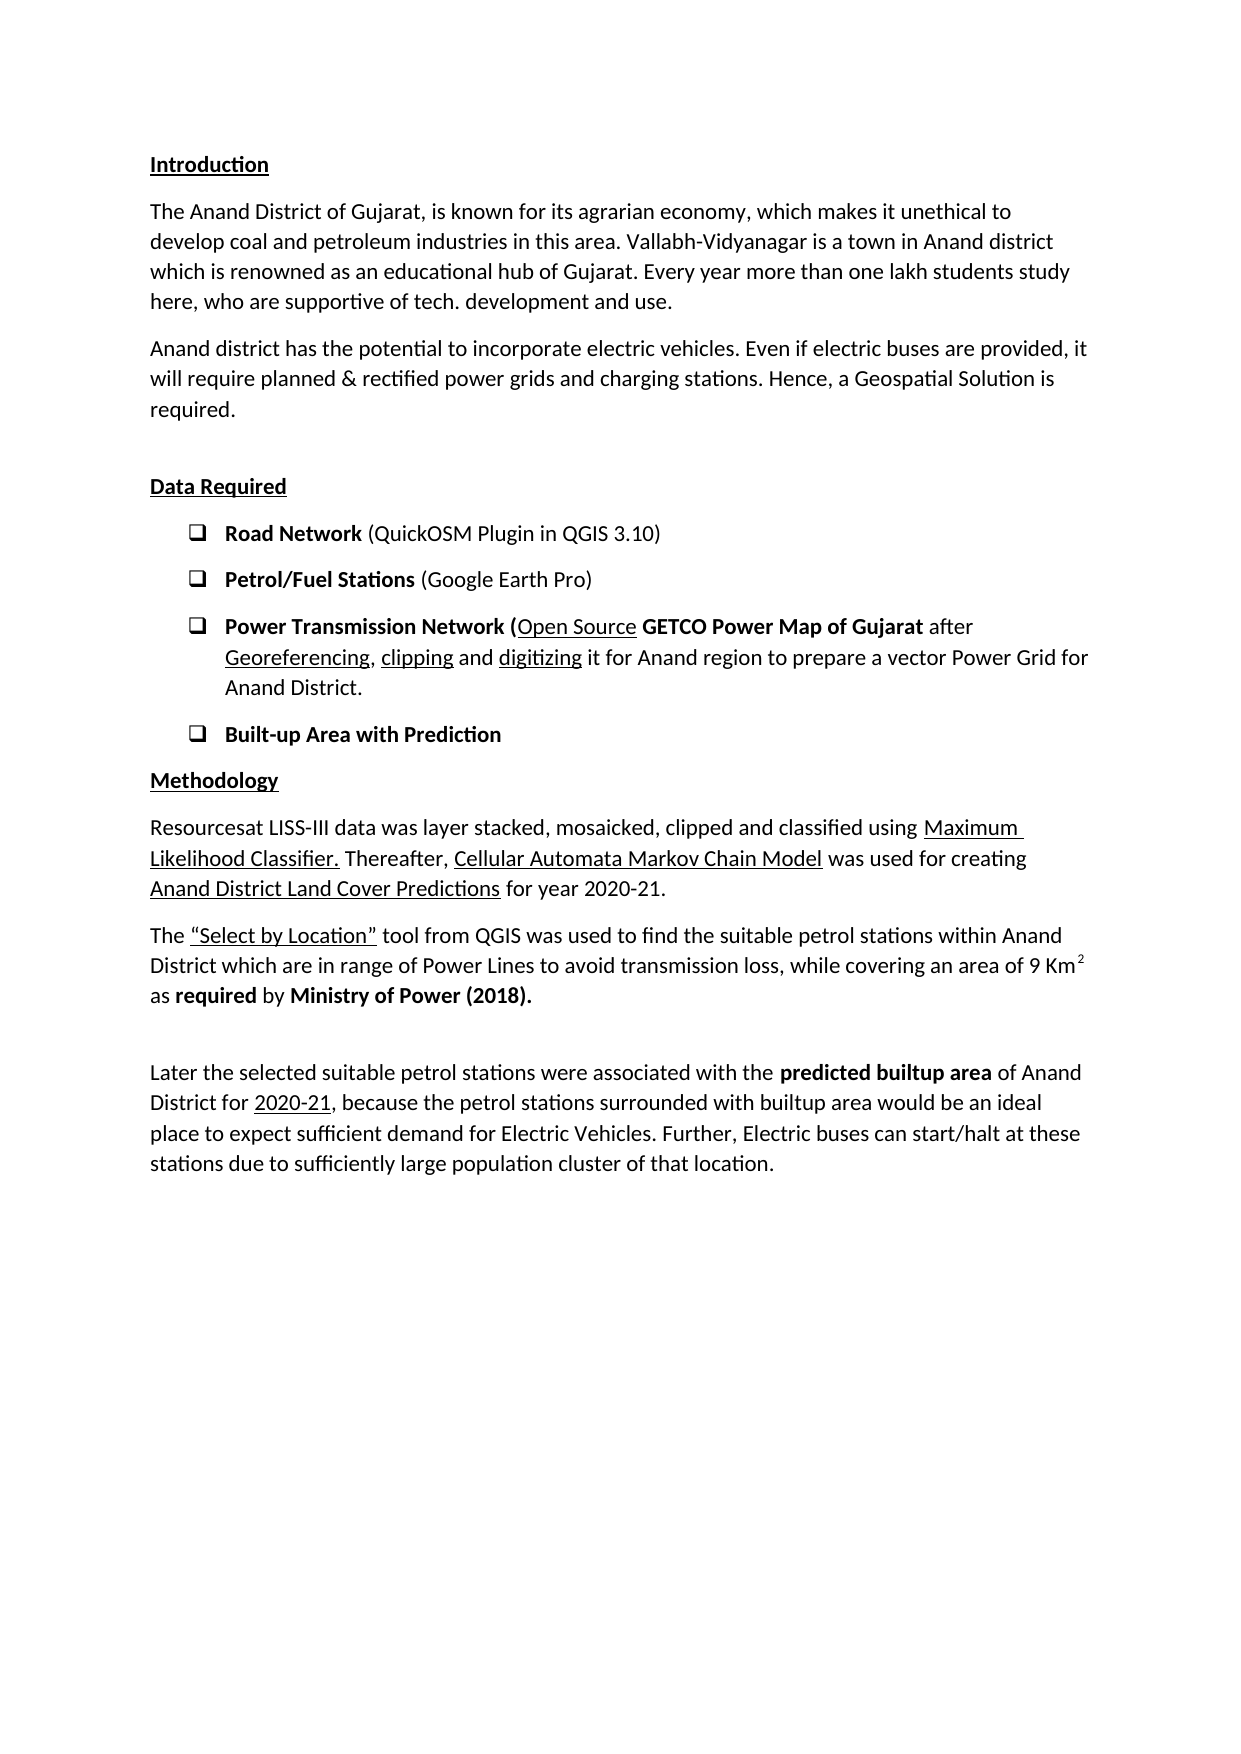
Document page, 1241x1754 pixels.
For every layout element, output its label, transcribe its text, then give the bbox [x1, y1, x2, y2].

list Petrol/Fuel Stations (Google Earth Pro) [187, 566, 1090, 594]
list Road Network (QuickOSM Plugin in QGIS 3.10) [187, 519, 1090, 547]
text Resourcesat LISS-III data was layer stacked, mosaicked, clipped and classified using Maximum Likelihood Classifier. Thereafter, Cellular Automata Markov Chain Model was used for creating Anand District Land Cover Predictions for year 2020-21. [150, 813, 1090, 902]
list Built-up Area with Prediction [187, 720, 1090, 748]
text Data Required [150, 442, 1090, 500]
text Later the selected suitable petrol stations were associated with the predicted builtup area of Anand District for 2020-21, because the petrol stations surrounded with builtup area would be an ideal place to expect sufficient demand for Electric Vehicles. Further, Electric buses can start/halt at these stations due to sufficiently large population cluster of that location. [150, 1028, 1090, 1177]
text Introduction [150, 150, 1090, 178]
list Power Transmission Network (Open Source GETCO Power Map of Gujarat after Georeferencing, clipping and digitizing it for Anand region to prepare a vector Power Grid for Anand District. [187, 612, 1090, 701]
text The Anand District of Gujarat, is known for its agrarian economy, which makes it unethical to develop coal and petroleum industries in this area. Vallabh-Vidyanagar is a town in Anand district which is renowned as an educational hub of Gujarat. Every year more than one lakh students study here, who are supportive of tech. development and use. [150, 197, 1090, 316]
text The “Select by Location” tool from QGIS was used to find the suitable petrol stations within Anand District which are in range of Power Lines to avoid transmission loss, while covering an area of 9 Km2 as required by Ministry of Power (2018). [150, 921, 1090, 1009]
text Methodology [150, 767, 1090, 795]
text Anand district has the potential to incorporate electric vehicles. Even if electric buses are provided, it will require planned & rectified power grids and charging stations. Hence, a Geospatial Solution is required. [150, 334, 1090, 423]
